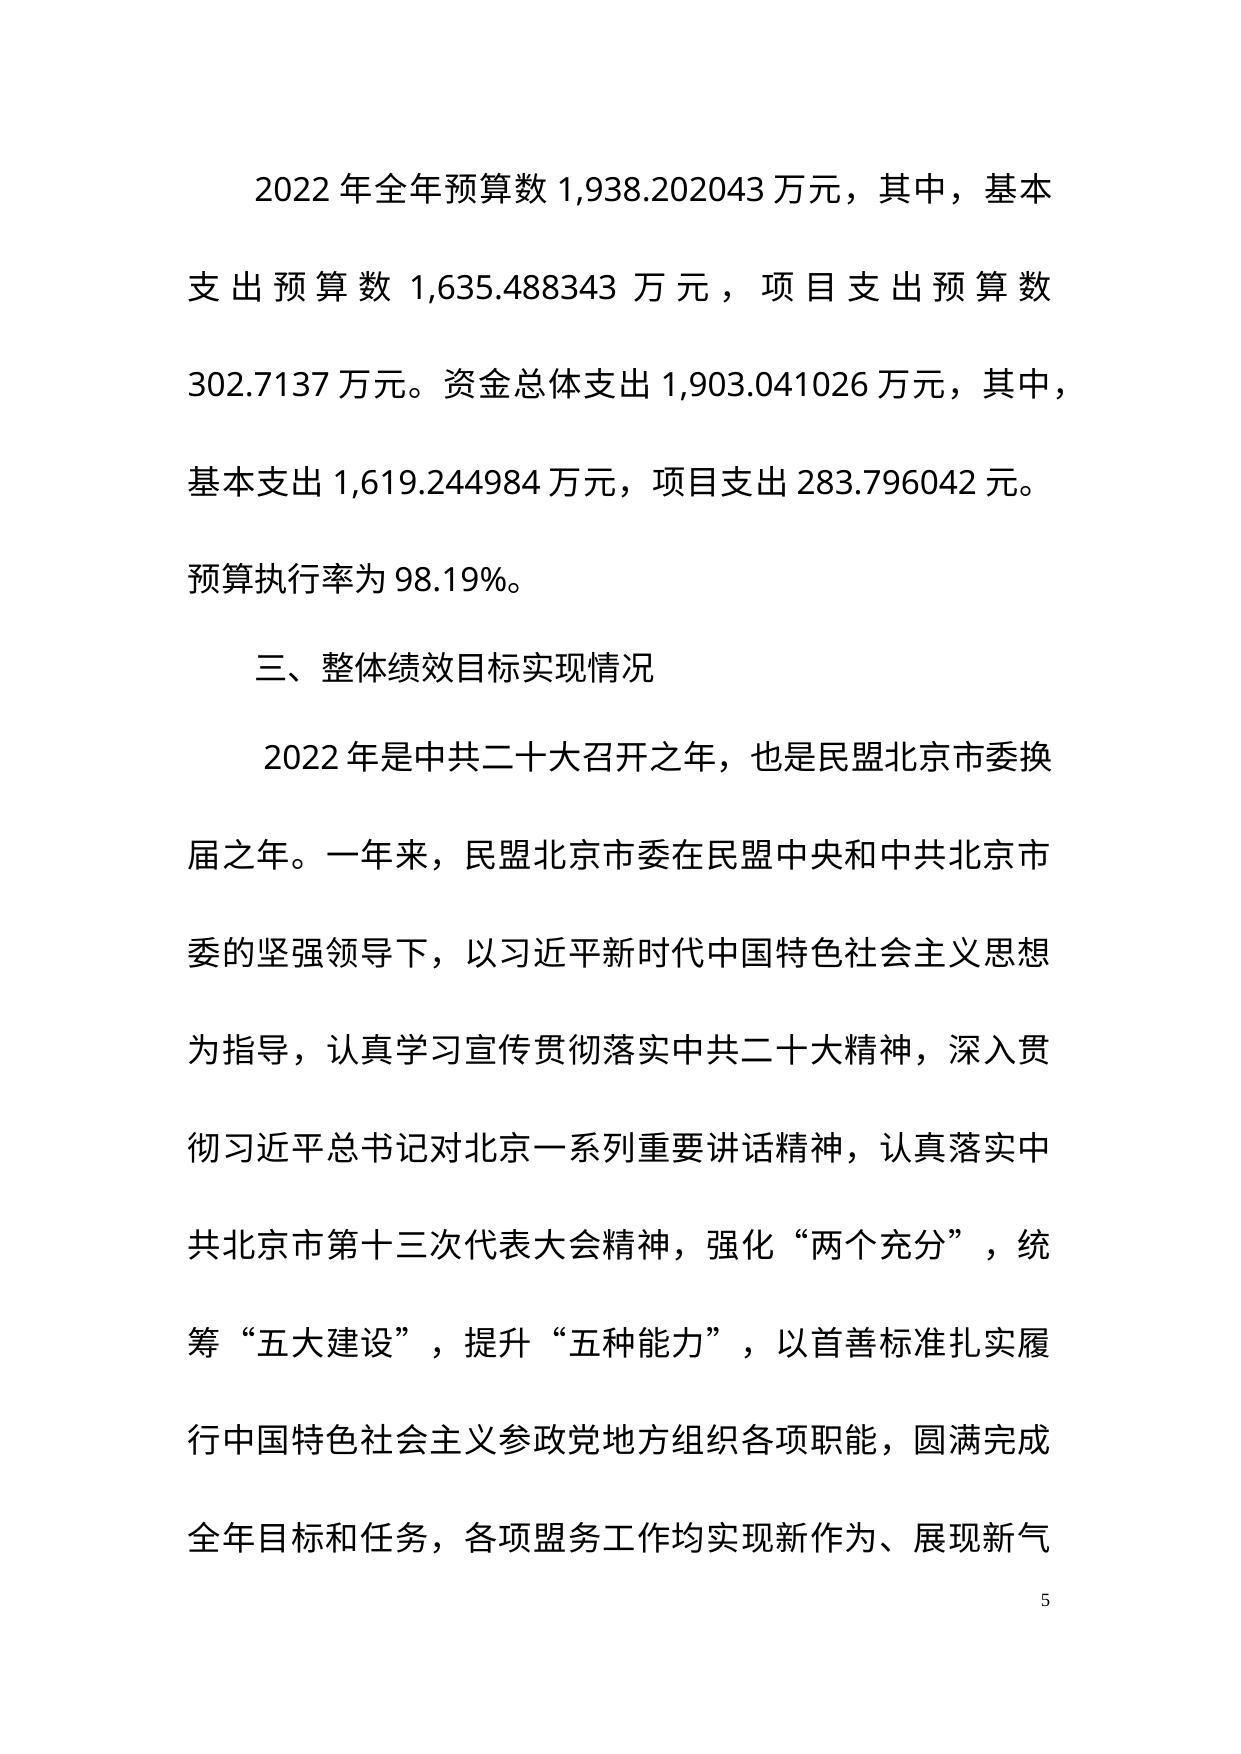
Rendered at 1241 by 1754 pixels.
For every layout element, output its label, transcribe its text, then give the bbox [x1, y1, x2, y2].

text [187, 723, 1053, 1568]
text 2022年全年预算数1,938.202043万元，其中，基本支出预算数1,635.488343万元，项目支出预算数302.7137万元。资金总体支出1,903.041026万元，其中，基本支出1,619.244984万元，项目支出283.796042元。预算执行率为98.19%。 [187, 155, 1053, 610]
text 三、整体绩效目标实现情况 [187, 634, 1053, 699]
